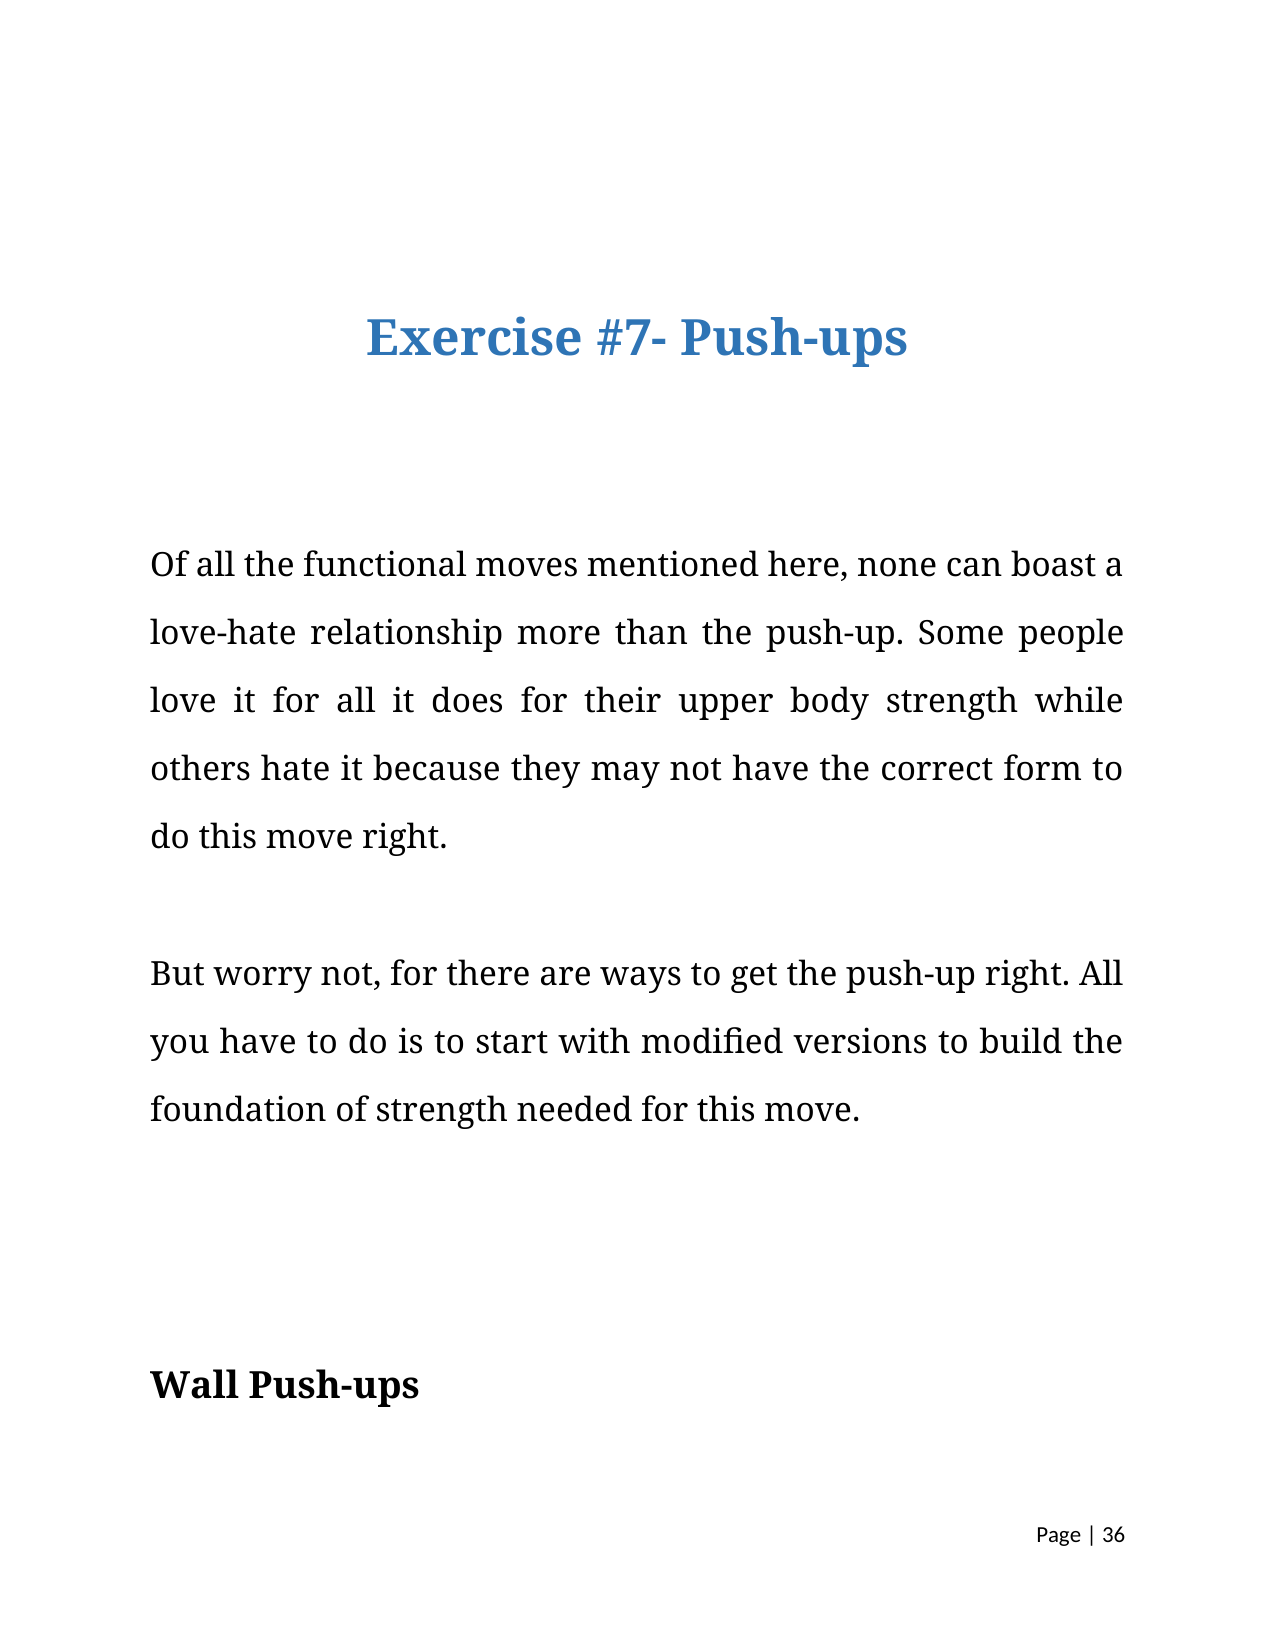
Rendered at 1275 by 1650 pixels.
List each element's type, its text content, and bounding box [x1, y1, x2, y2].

subtitle Exercise #7- Push-ups [150, 302, 1125, 370]
text But worry not, for there are ways to get the push-up right. All you have to do is to start with modified versions to build the foundation of strength needed for this move. [150, 949, 1125, 1131]
text Of all the functional moves mentioned here, none can boast a love-hate relationship more than the push-up. Some people love it for all it does for their upper body strength while others hate it because they may not have the correct form to do this move right. [150, 541, 1125, 858]
subtitle Wall Push-ups [150, 1358, 1125, 1409]
